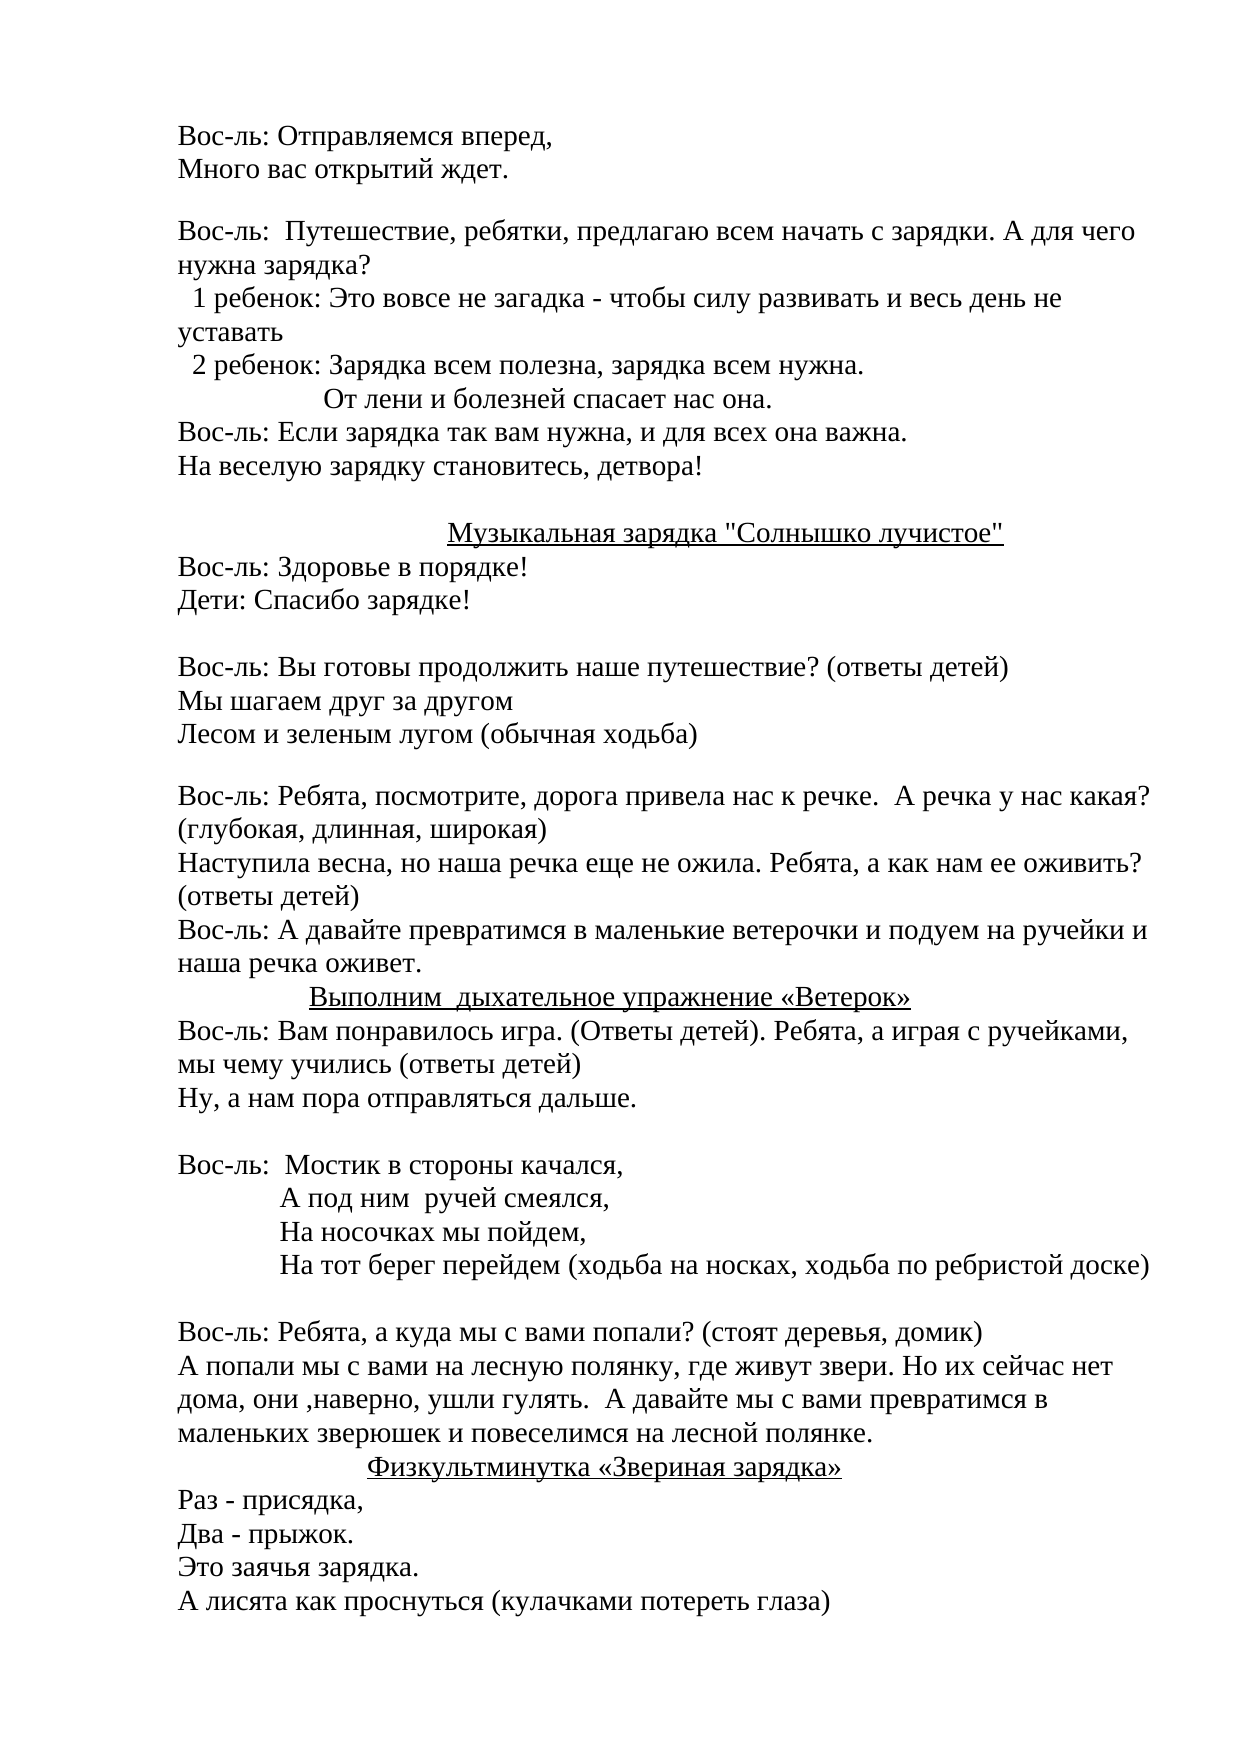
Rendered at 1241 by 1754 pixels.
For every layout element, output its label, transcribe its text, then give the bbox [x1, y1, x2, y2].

text Вос-ль: А давайте превратимся в маленькие ветерочки и подуем на ручейки и наша речка оживет. [177, 912, 1152, 979]
text Вос-ль: Здоровье в порядке! [177, 549, 1152, 582]
text Вос-ль: Путешествие, ребятки, предлагаю всем начать с зарядки. А для чего нужна зарядка? [177, 213, 1152, 280]
text А попали мы с вами на лесную полянку, где живут звери. Но их сейчас нет дома, они ,наверно, ушли гулять. А давайте мы с вами превратимся в маленьких зверюшек и повеселимся на лесной полянке. [177, 1348, 1152, 1449]
text От лени и болезней спасает нас она. [177, 381, 1152, 414]
text Вос-ль: Отправляемся вперед, Много вас открытий ждет. [177, 118, 1152, 213]
text Физкультминутка «Звериная зарядка» [177, 1449, 1152, 1482]
text Выполним дыхательное упражнение «Ветерок» [177, 979, 1152, 1013]
text Вос-ль: Вам понравилось игра. (Ответы детей). Ребята, а играя с ручейками, мы чему учились (ответы детей) [177, 1013, 1152, 1080]
text Вос-ль: Если зарядка так вам нужна, и для всех она важна. [177, 414, 1152, 448]
text Вос-ль: Мостик в стороны качался, А под ним ручей смеялся, На носочках мы пойдем, На тот берег перейдем (ходьба на носках, ходьба по ребристой доске) [177, 1147, 1152, 1281]
text Музыкальная зарядка "Солнышко лучистое" [177, 515, 1152, 549]
text 1 ребенок: Это вовсе не загадка - чтобы силу развивать и весь день не уставать [177, 280, 1152, 347]
text Ну, а нам пора отправляться дальше. [177, 1080, 1152, 1113]
text Два - прыжок. [177, 1516, 1152, 1549]
text 2 ребенок: Зарядка всем полезна, зарядка всем нужна. [177, 347, 1152, 381]
text На веселую зарядку становитесь, детвора! [177, 448, 1152, 482]
text А лисята как проснуться (кулачками потереть глаза) [177, 1583, 1152, 1616]
text Дети: Спасибо зарядке! [177, 582, 1152, 616]
text Вос-ль: Ребята, посмотрите, дорога привела нас к речке. А речка у нас какая? (глубокая, длинная, широкая) [177, 778, 1152, 845]
text Раз - присядка, [177, 1482, 1152, 1516]
text Вос-ль: Ребята, а куда мы с вами попали? (стоят деревья, домик) [177, 1314, 1152, 1348]
text Вос-ль: Вы готовы продолжить наше путешествие? (ответы детей) [177, 649, 1152, 683]
text Наступила весна, но наша речка еще не ожила. Ребята, а как нам ее оживить? (ответы детей) [177, 845, 1152, 912]
text Мы шагаем друг за другом Лесом и зеленым лугом (обычная ходьба) [177, 683, 1152, 778]
text Это заячья зарядка. [177, 1549, 1152, 1583]
